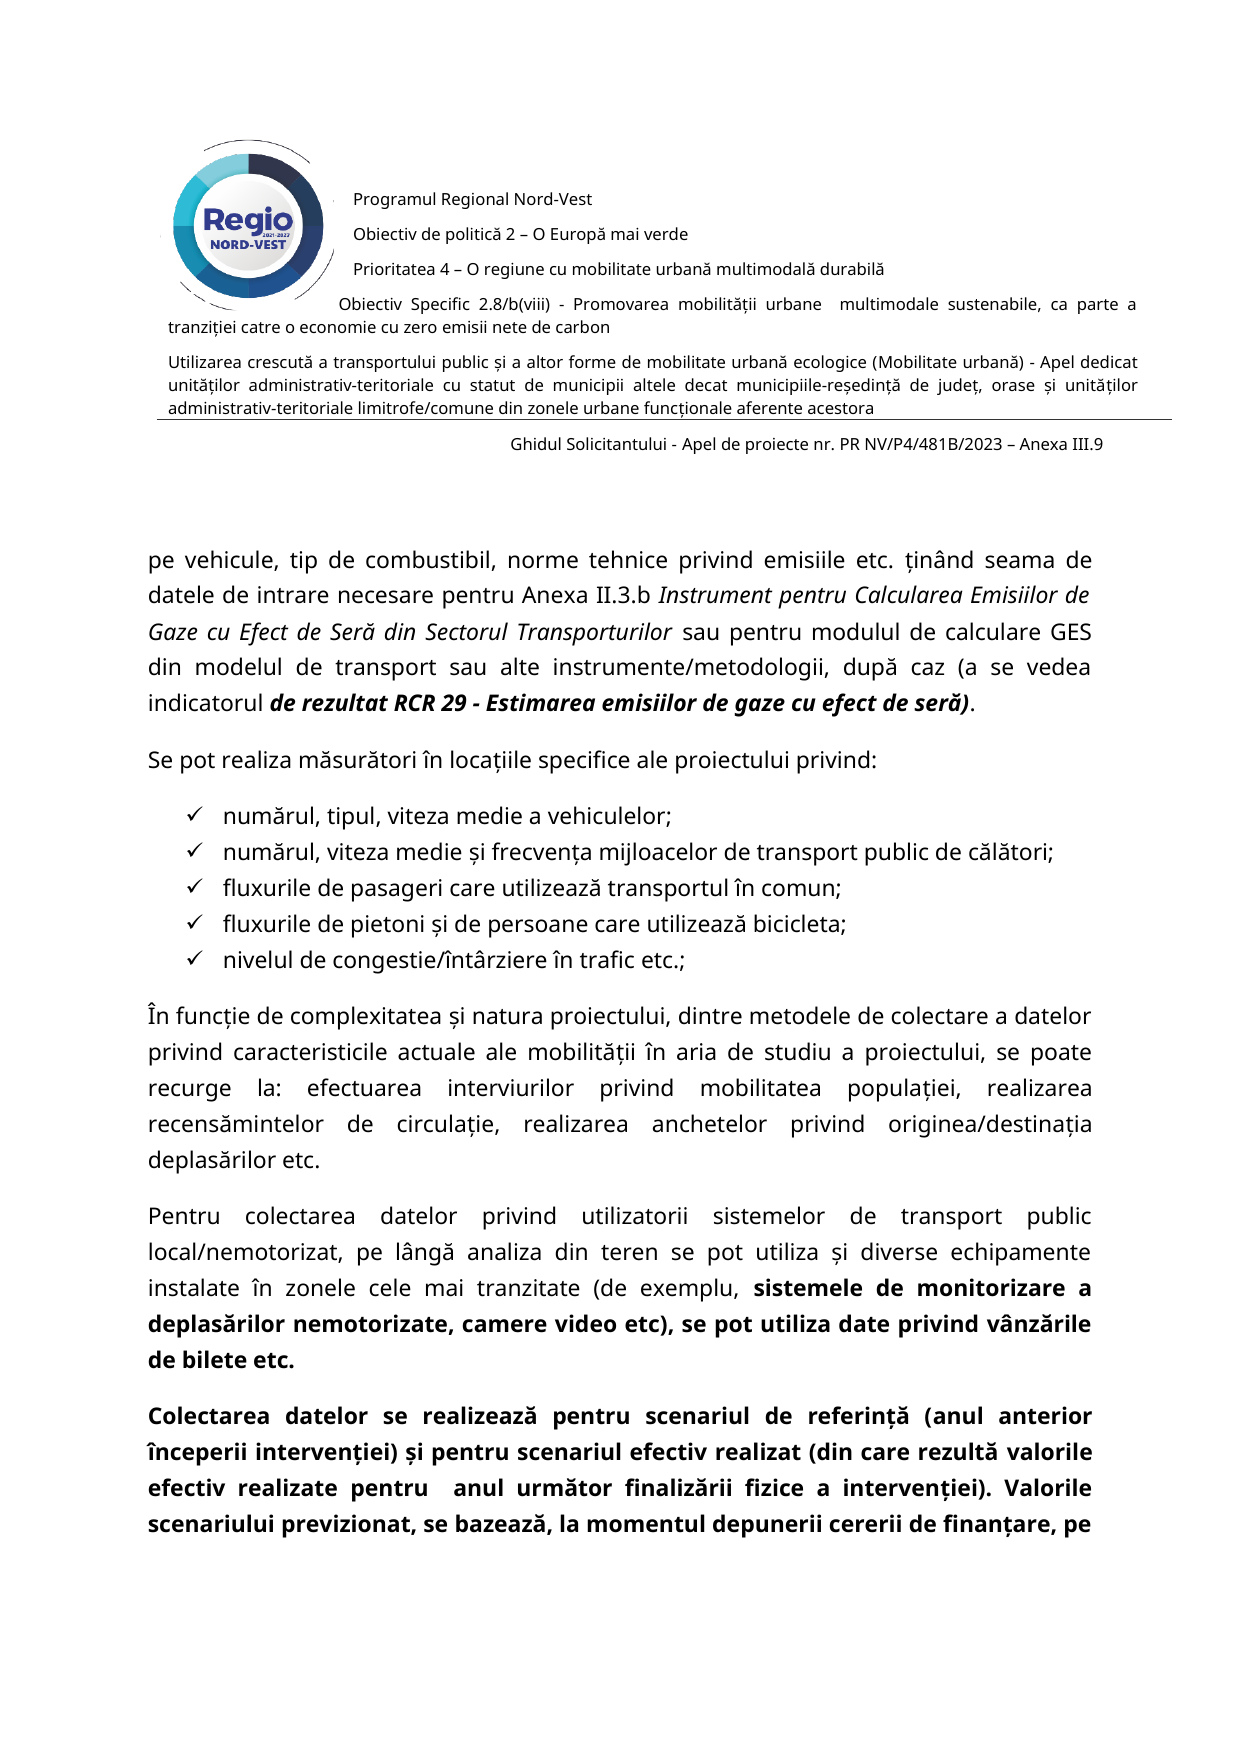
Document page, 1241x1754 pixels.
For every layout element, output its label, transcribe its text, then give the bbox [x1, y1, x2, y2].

picture [158, 139, 334, 309]
text Se pot realiza măsurători în locaţiile specifice ale proiectului privind: [148, 743, 1093, 775]
text În funcţie de complexitatea şi natura proiectului, dintre metodele de colectare a datelor privind caracteristicile actuale ale mobilităţii în aria de studiu a proiectului, se poate recurge la: efectuarea interviurilor privind mobilitatea populaţiei, realizarea recensămintelor de circulaţie, realizarea anchetelor privind originea/destinaţia deplasărilor etc. [148, 1000, 1093, 1175]
list fluxurile de pietoni şi de persoane care utilizează bicicleta; [185, 908, 1093, 939]
text Colectarea datelor se realizează pentru scenariul de referinţă (anul anterior începerii intervenției) și pentru scenariul efectiv realizat (din care rezultă valorile efectiv realizate pentru anul următor finalizării fizice a intervenției). Valorile scenariului previzionat, se bazează, la momentul depunerii cererii de finanţare, pe ipoteze privind utilizarea viitoare a sistemului de transport public/deplasărilor nemotorizate. [148, 1400, 1093, 1539]
text Pentru a se permite o estimare cât mai precisă a creșterii utilizării transportului public local /deplasărilor cu modurile nemotorizate și reducerii emisiilor de emisii GES, este necesară colectarea datelor din aria de studiu a proiectului, pe cât posibil, pe categorii pe vehicule, tip de combustibil, norme tehnice privind emisiile etc. ținând seama de datele de intrare necesare pentru Anexa II.3.b Instrument pentru Calcularea Emisiilor de Gaze cu Efect de Seră din Sectorul Transporturilor sau pentru modulul de calculare GES din modelul de transport sau alte instrumente/metodologii, după caz (a se vedea indicatorul de rezultat RCR 29 - Estimarea emisiilor de gaze cu efect de seră). [148, 543, 1093, 718]
text Pentru colectarea datelor privind utilizatorii sistemelor de transport public local/nemotorizat, pe lângă analiza din teren se pot utiliza și diverse echipamente instalate în zonele cele mai tranzitate (de exemplu, sistemele de monitorizare a deplasărilor nemotorizate, camere video etc), se pot utiliza date privind vânzările de bilete etc. [148, 1200, 1093, 1375]
list numărul, tipul, viteza medie a vehiculelor; [185, 800, 1093, 831]
list numărul, viteza medie şi frecvenţa mijloacelor de transport public de călători; [185, 836, 1093, 867]
list fluxurile de pasageri care utilizează transportul în comun; [185, 872, 1093, 903]
list nivelul de congestie/întârziere în trafic etc.; [185, 943, 1093, 975]
